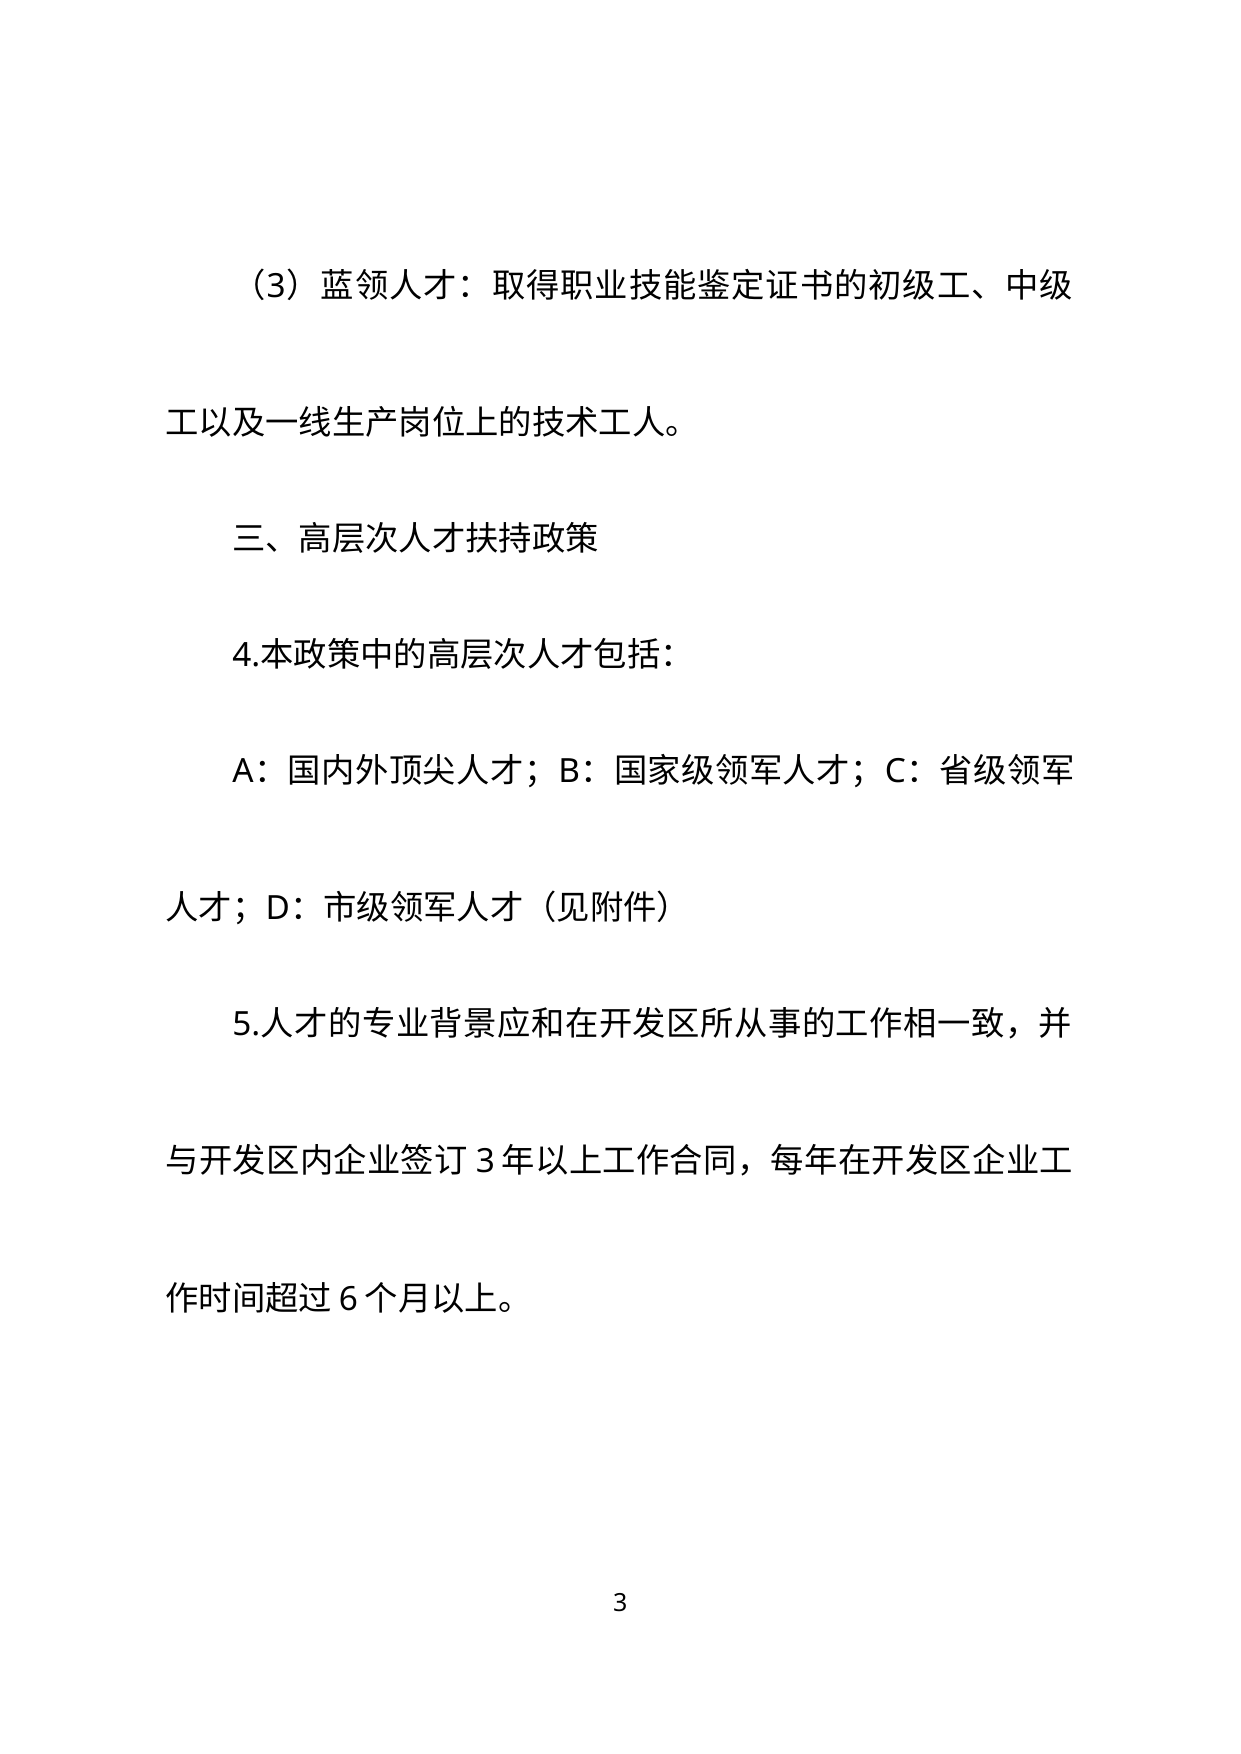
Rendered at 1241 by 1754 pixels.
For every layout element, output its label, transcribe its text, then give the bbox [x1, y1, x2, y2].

text 5.人才的专业背景应和在开发区所从事的工作相一致，并与开发区内企业签订3年以上工作合同，每年在开发区企业工作时间超过6个月以上。 [165, 975, 1075, 1342]
text 三、高层次人才扶持政策 [165, 490, 1075, 582]
text （3）蓝领人才：取得职业技能鉴定证书的初级工、中级工以及一线生产岗位上的技术工人。 [165, 237, 1075, 466]
text 4.本政策中的高层次人才包括： [165, 606, 1075, 698]
text A：国内外顶尖人才；B：国家级领军人才；C：省级领军人才；D：市级领军人才（见附件） [165, 722, 1075, 951]
